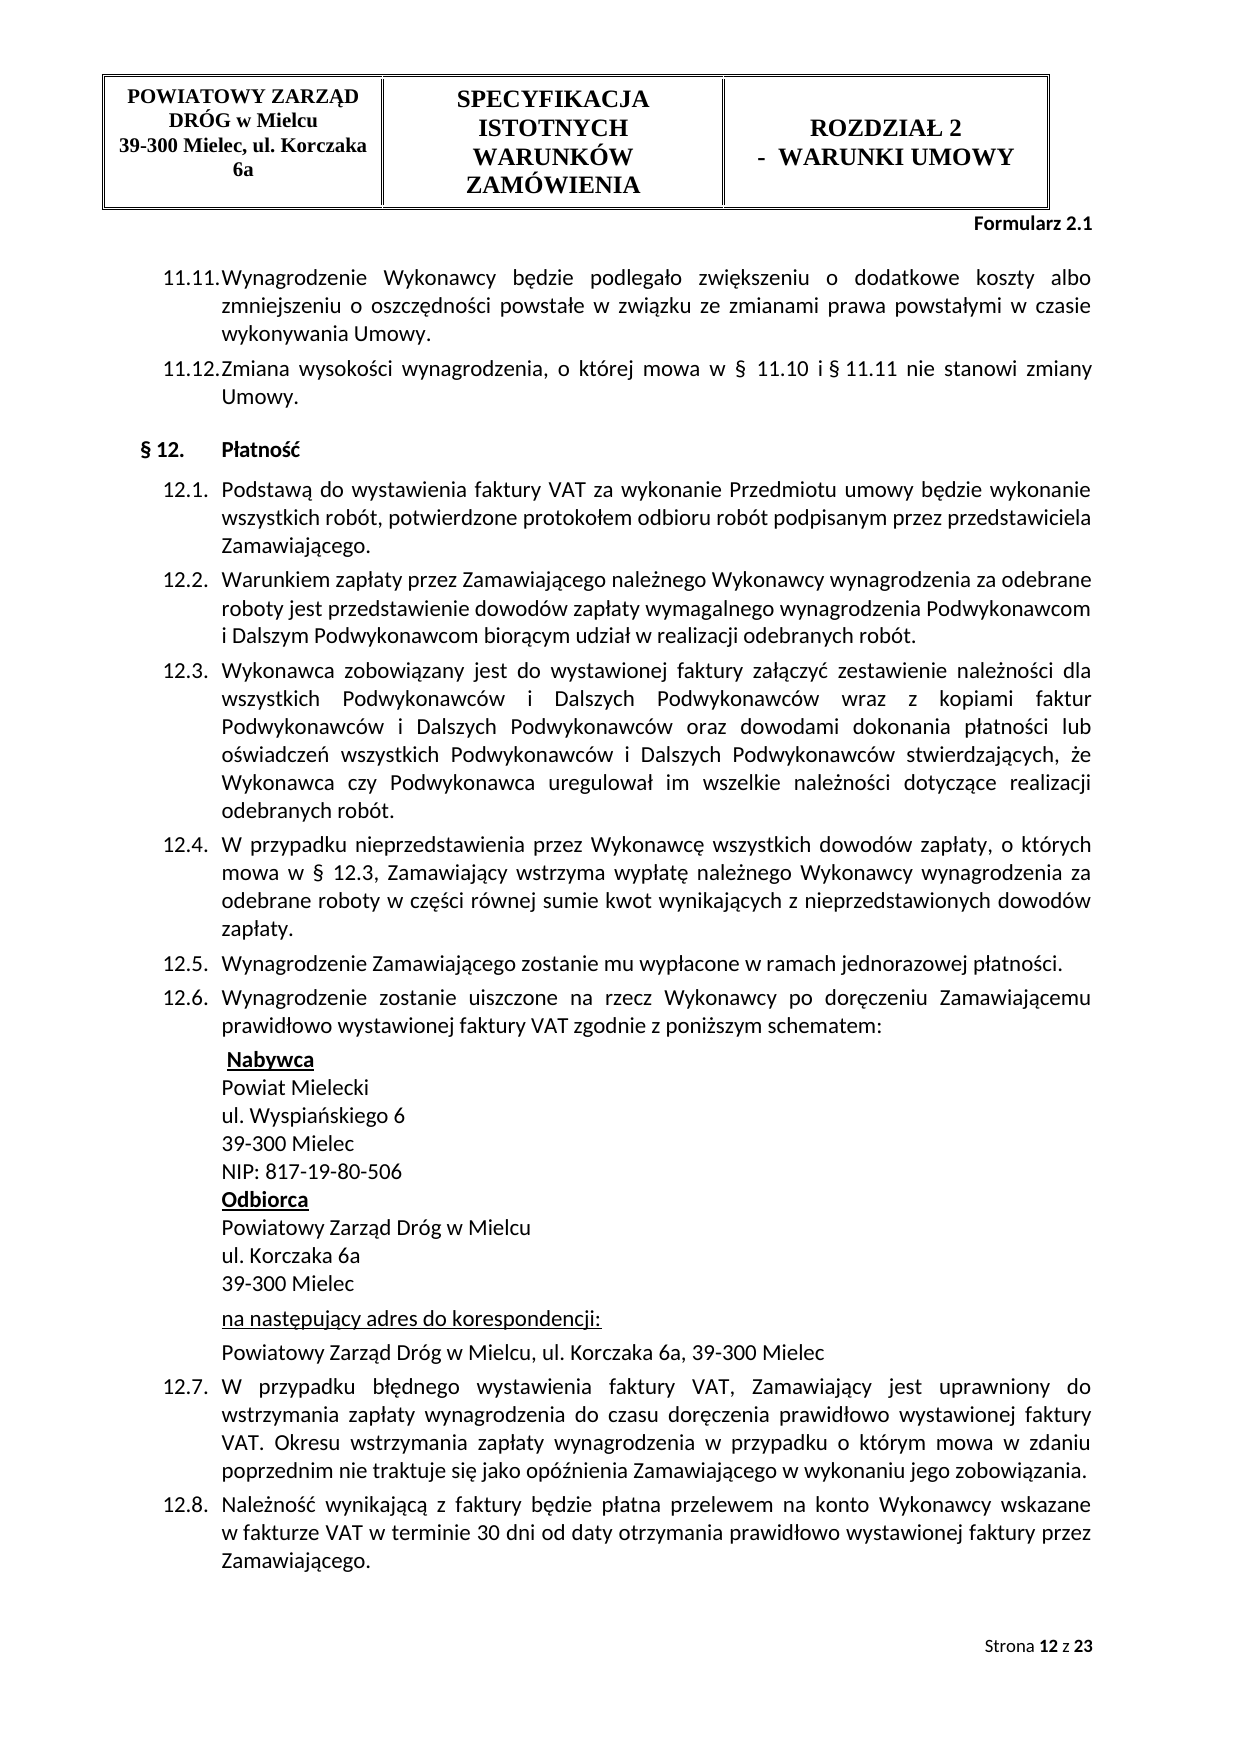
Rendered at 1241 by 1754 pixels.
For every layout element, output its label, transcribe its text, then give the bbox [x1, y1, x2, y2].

subtitle Należność wynikającą z faktury będzie płatna przelewem na konto Wykonawcy wskazane w fakturze VAT w terminie 30 dni od daty otrzymania prawidłowo wystawionej faktury przez Zamawiającego. [162, 1491, 1093, 1574]
subtitle Wykonawca zobowiązany jest do wystawionej faktury załączyć zestawienie należności dla wszystkich Podwykonawców i Dalszych Podwykonawców wraz z kopiami faktur Podwykonawców i Dalszych Podwykonawców oraz dowodami dokonania płatności lub oświadczeń wszystkich Podwykonawców i Dalszych Podwykonawców stwierdzających, że Wykonawca czy Podwykonawca uregulował im wszelkie należności dotyczące realizacji odebranych robót. [162, 656, 1093, 824]
text NIP: 817-19-80-506 [192, 1157, 1093, 1185]
subtitle W przypadku nieprzedstawienia przez Wykonawcę wszystkich dowodów zapłaty, o których mowa w § 12.3, Zamawiający wstrzyma wypłatę należnego Wykonawcy wynagrodzenia za odebrane roboty w części równej sumie kwot wynikających z nieprzedstawionych dowodów zapłaty. [162, 830, 1093, 942]
subtitle Płatność [162, 435, 1093, 463]
text 39-300 Mielec [192, 1269, 1093, 1297]
subtitle Wynagrodzenie Zamawiającego zostanie mu wypłacone w ramach jednorazowej płatności. [162, 949, 1093, 977]
text Nabywca [192, 1045, 1093, 1073]
text ul. Wyspiańskiego 6 [192, 1101, 1093, 1129]
subtitle W przypadku błędnego wystawienia faktury VAT, Zamawiający jest uprawniony do wstrzymania zapłaty wynagrodzenia do czasu doręczenia prawidłowo wystawionej faktury VAT. Okresu wstrzymania zapłaty wynagrodzenia w przypadku o którym mowa w zdaniu poprzednim nie traktuje się jako opóźnienia Zamawiającego w wykonaniu jego zobowiązania. [162, 1372, 1093, 1484]
subtitle Zmiana wysokości wynagrodzenia, o której mowa w § 11.10 i § 11.11 nie stanowi zmiany Umowy. [162, 354, 1093, 410]
subtitle Podstawą do wystawienia faktury VAT za wykonanie Przedmiotu umowy będzie wykonanie wszystkich robót, potwierdzone protokołem odbioru robót podpisanym przez przedstawiciela Zamawiającego. [162, 475, 1093, 559]
subtitle Wynagrodzenie zostanie uiszczone na rzecz Wykonawcy po doręczeniu Zamawiającemu prawidłowo wystawionej faktury VAT zgodnie z poniższym schematem: [162, 983, 1093, 1039]
subtitle Warunkiem zapłaty przez Zamawiającego należnego Wykonawcy wynagrodzenia za odebrane roboty jest przedstawienie dowodów zapłaty wymagalnego wynagrodzenia Podwykonawcom i Dalszym Podwykonawcom biorącym udział w realizacji odebranych robót. [162, 566, 1093, 650]
text 39-300 Mielec [192, 1129, 1093, 1157]
text Powiat Mielecki [192, 1073, 1093, 1101]
text Powiatowy Zarząd Dróg w Mielcu [192, 1213, 1093, 1241]
text Odbiorca [192, 1185, 1093, 1213]
text na następujący adres do korespondencji: [221, 1304, 1093, 1332]
subtitle Wynagrodzenie Wykonawcy będzie podlegało zwiększeniu o dodatkowe koszty albo zmniejszeniu o oszczędności powstałe w związku ze zmianami prawa powstałymi w czasie wykonywania Umowy. [162, 263, 1093, 347]
text ul. Korczaka 6a [192, 1241, 1093, 1269]
subtitle Powiatowy Zarząd Dróg w Mielcu, ul. Korczaka 6a, 39-300 Mielec [221, 1338, 1093, 1366]
